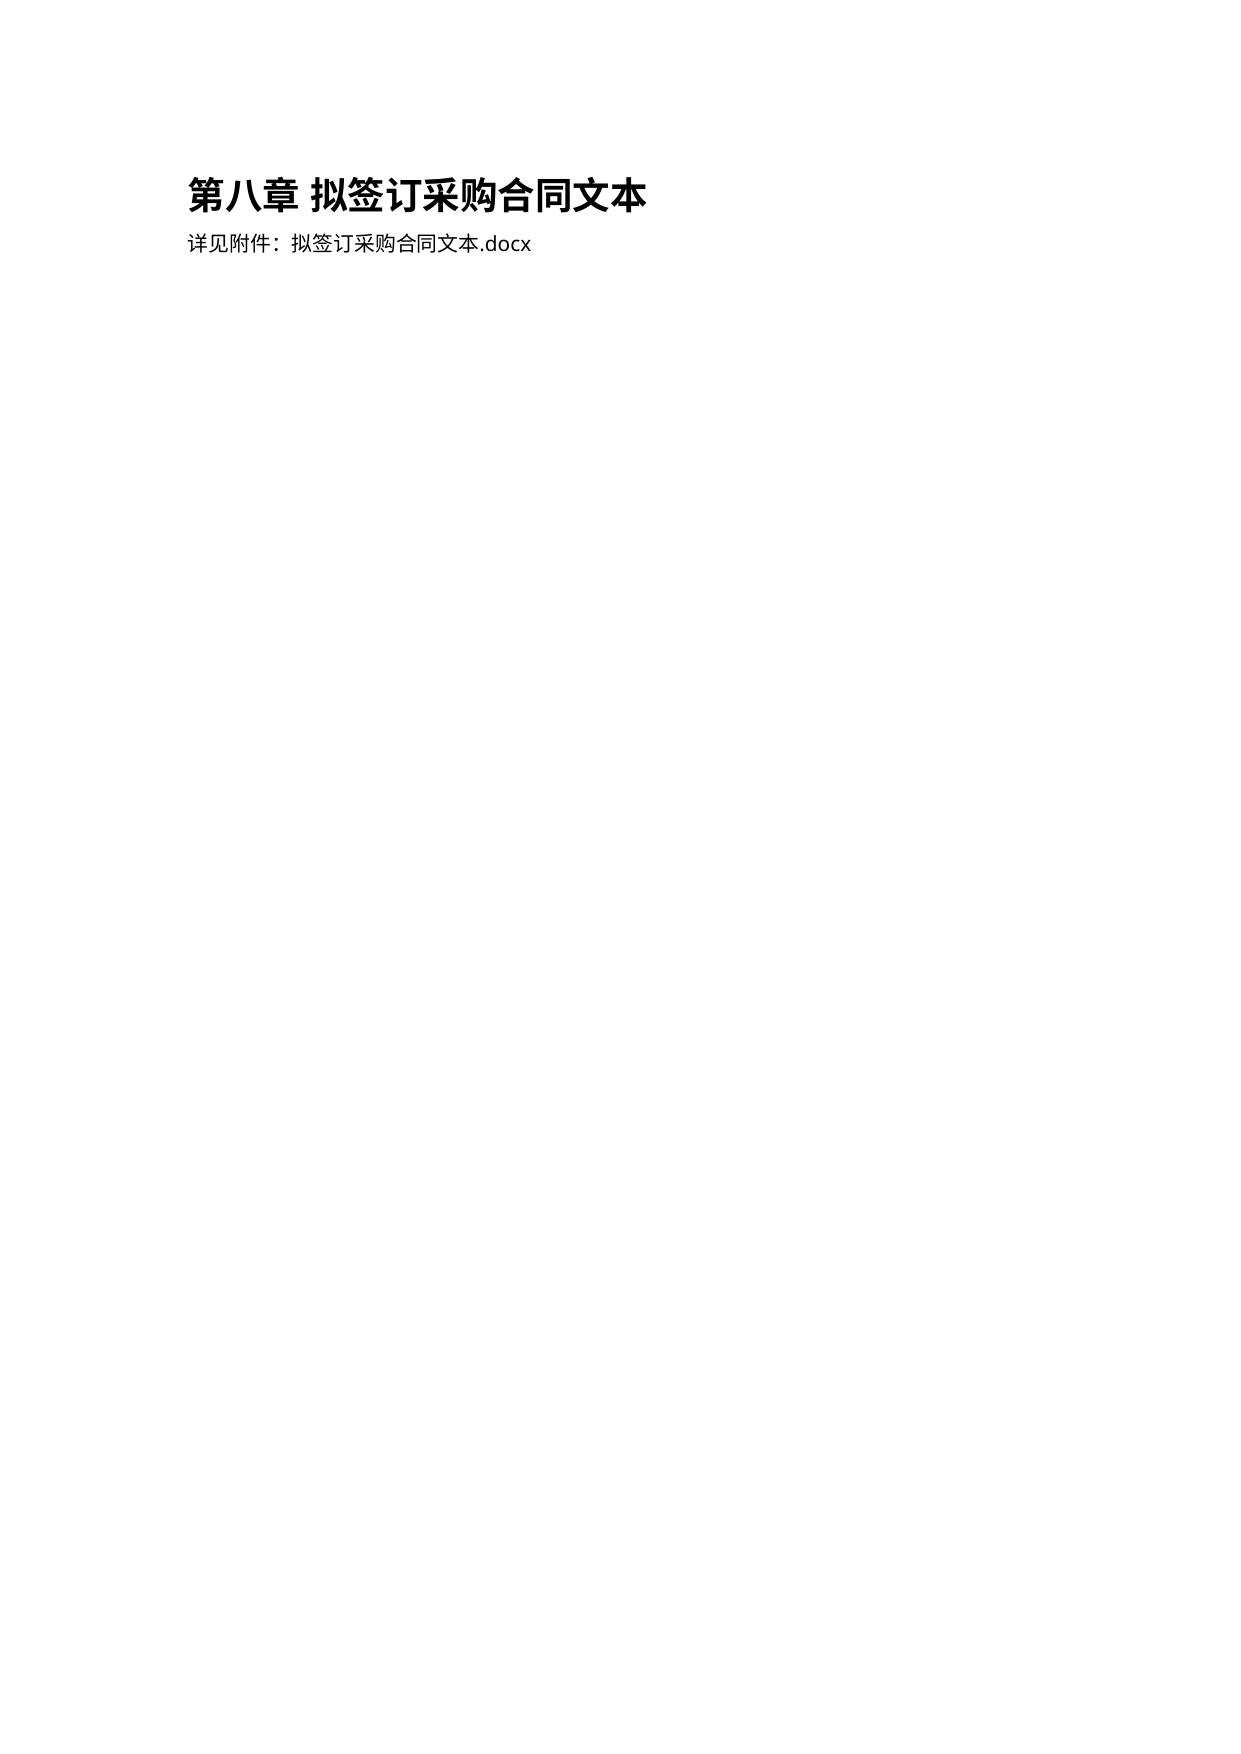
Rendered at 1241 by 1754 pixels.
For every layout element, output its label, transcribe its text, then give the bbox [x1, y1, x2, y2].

text 第八章 拟签订采购合同文本 [187, 162, 1053, 227]
text 详见附件：拟签订采购合同文本.docx [187, 227, 1053, 259]
